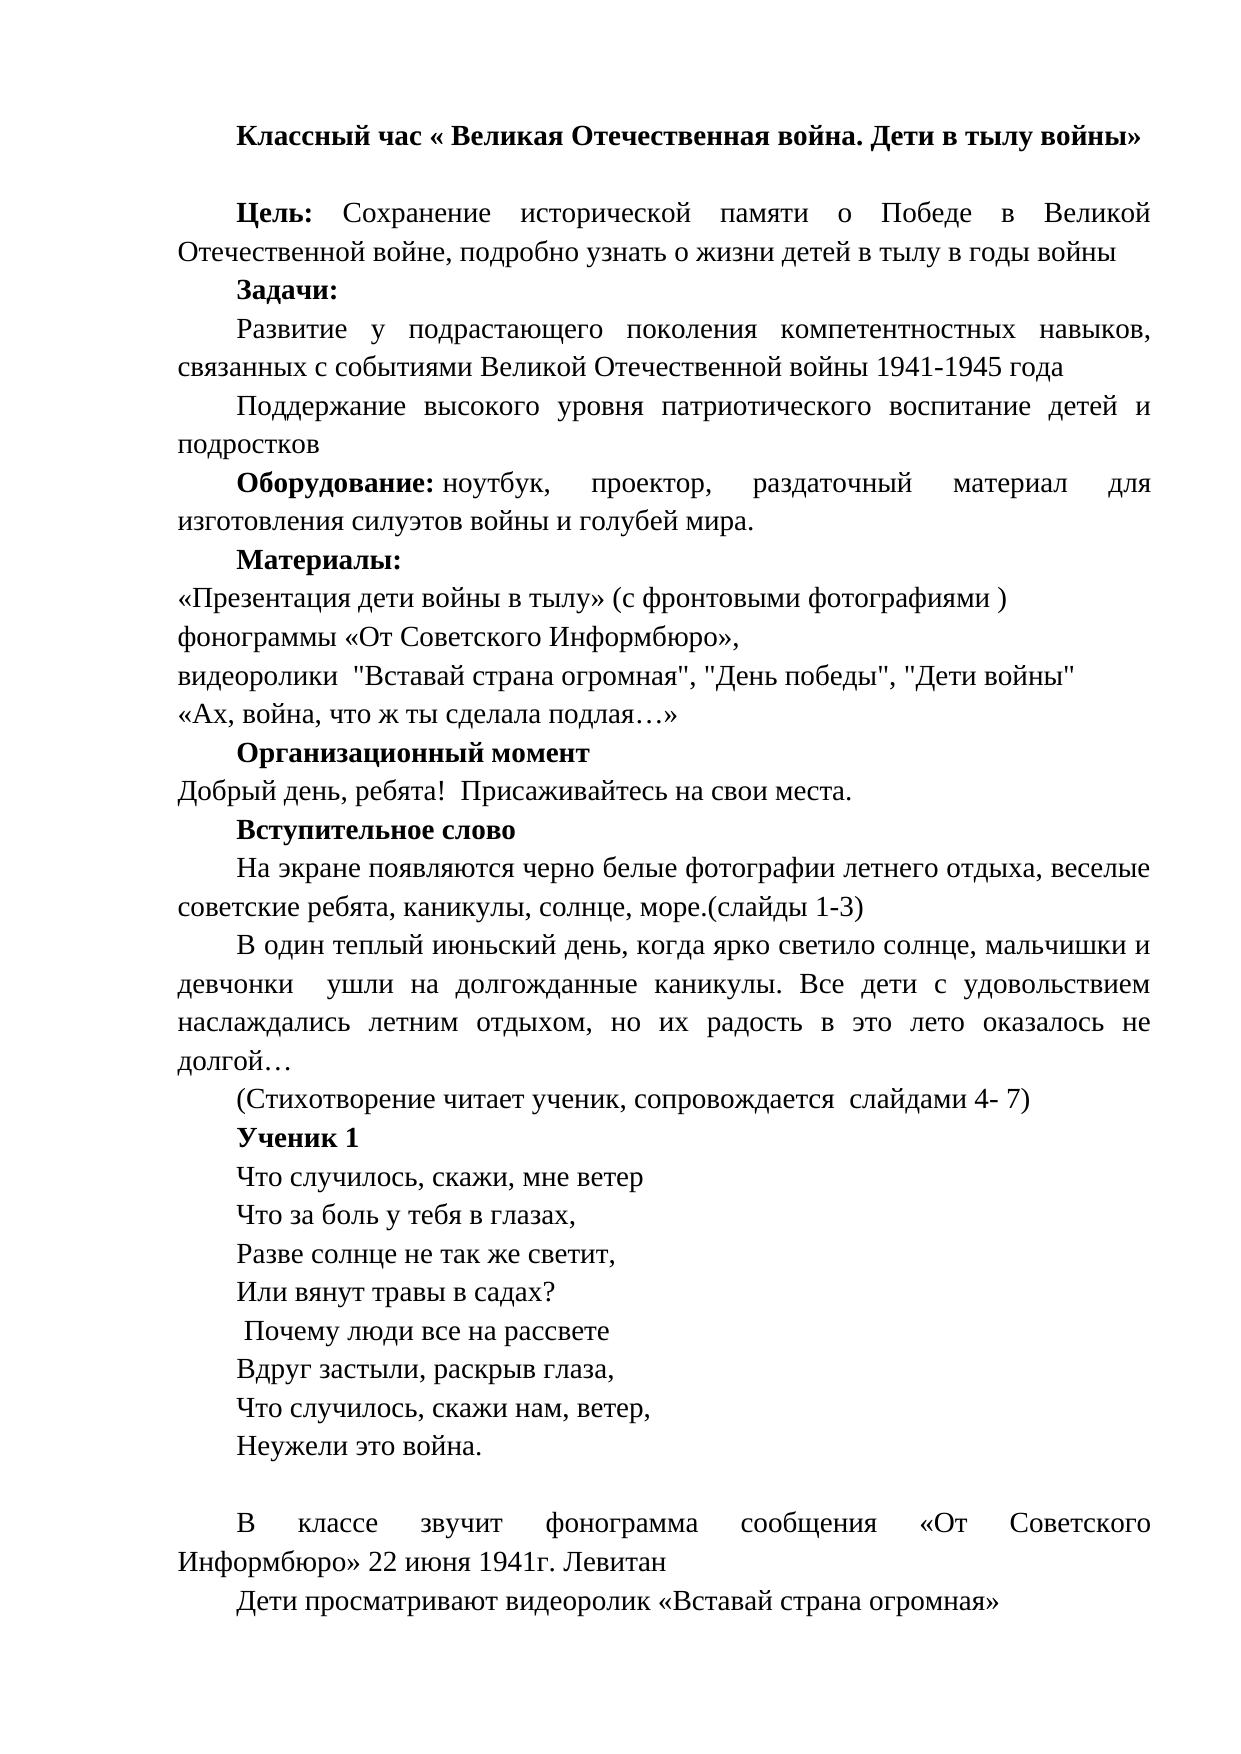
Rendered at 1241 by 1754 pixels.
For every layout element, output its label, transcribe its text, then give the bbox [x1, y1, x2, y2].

text Цель: Сохранение исторической памяти о Победе в Великой Отечественной войне, подробно узнать о жизни детей в тылу в годы войны [177, 195, 1152, 267]
text Или вянут травы в садах? [177, 1274, 1152, 1308]
text (Стихотворение читает ученик, сопровождается слайдами 4- 7) [177, 1082, 1152, 1115]
text Вдруг застыли, раскрыв глаза, [177, 1351, 1152, 1385]
text Вступительное слово [177, 812, 1152, 845]
text Добрый день, ребята! Присаживайтесь на свои места. [177, 773, 1152, 807]
text Оборудование: ноутбук, проектор, раздаточный материал для изготовления силуэтов войны и голубей мира. [177, 465, 1152, 537]
text Развитие у подрастающего поколения компетентностных навыков, связанных с событиями Великой Отечественной войны 1941-1945 года [177, 311, 1152, 383]
text Поддержание высокого уровня патриотического воспитание детей и подростков [177, 388, 1152, 460]
text «Презентация дети войны в тылу» (с фронтовыми фотографиями ) [177, 581, 1152, 614]
text Неужели это война. [177, 1428, 1152, 1462]
text В один теплый июньский день, когда ярко светило солнце, мальчишки и девчонки ушли на долгожданные каникулы. Все дети с удовольствием наслаждались летним отдыхом, но их радость в это лето оказалось не долгой… [177, 927, 1152, 1077]
text Разве солнце не так же светит, [177, 1236, 1152, 1269]
text Организационный момент [177, 735, 1152, 768]
text Почему люди все на рассвете [177, 1313, 1152, 1346]
text Что случилось, скажи нам, ветер, [177, 1390, 1152, 1423]
text Что за боль у тебя в глазах, [177, 1197, 1152, 1231]
text На экране появляются черно белые фотографии летнего отдыха, веселые советские ребята, каникулы, солнце, море.(слайды 1-3) [177, 850, 1152, 922]
text фонограммы «От Советского Информбюро», [177, 619, 1152, 653]
text Что случилось, скажи, мне ветер [177, 1159, 1152, 1192]
text видеоролики "Вставай страна огромная", "День победы", "Дети войны" [177, 658, 1152, 691]
text «Ах, война, что ж ты сделала подлая…» [177, 696, 1152, 730]
text Дети просматривают видеоролик «Вставай страна огромная» [177, 1583, 1152, 1616]
text Классный час « Великая Отечественная война. Дети в тылу войны» [177, 118, 1152, 152]
text В классе звучит фонограмма сообщения «От Советского Информбюро» 22 июня 1941г. Левитан [177, 1506, 1152, 1578]
text Материалы: [177, 542, 1152, 576]
text Задачи: [177, 272, 1152, 306]
text Ученик 1 [177, 1120, 1152, 1154]
